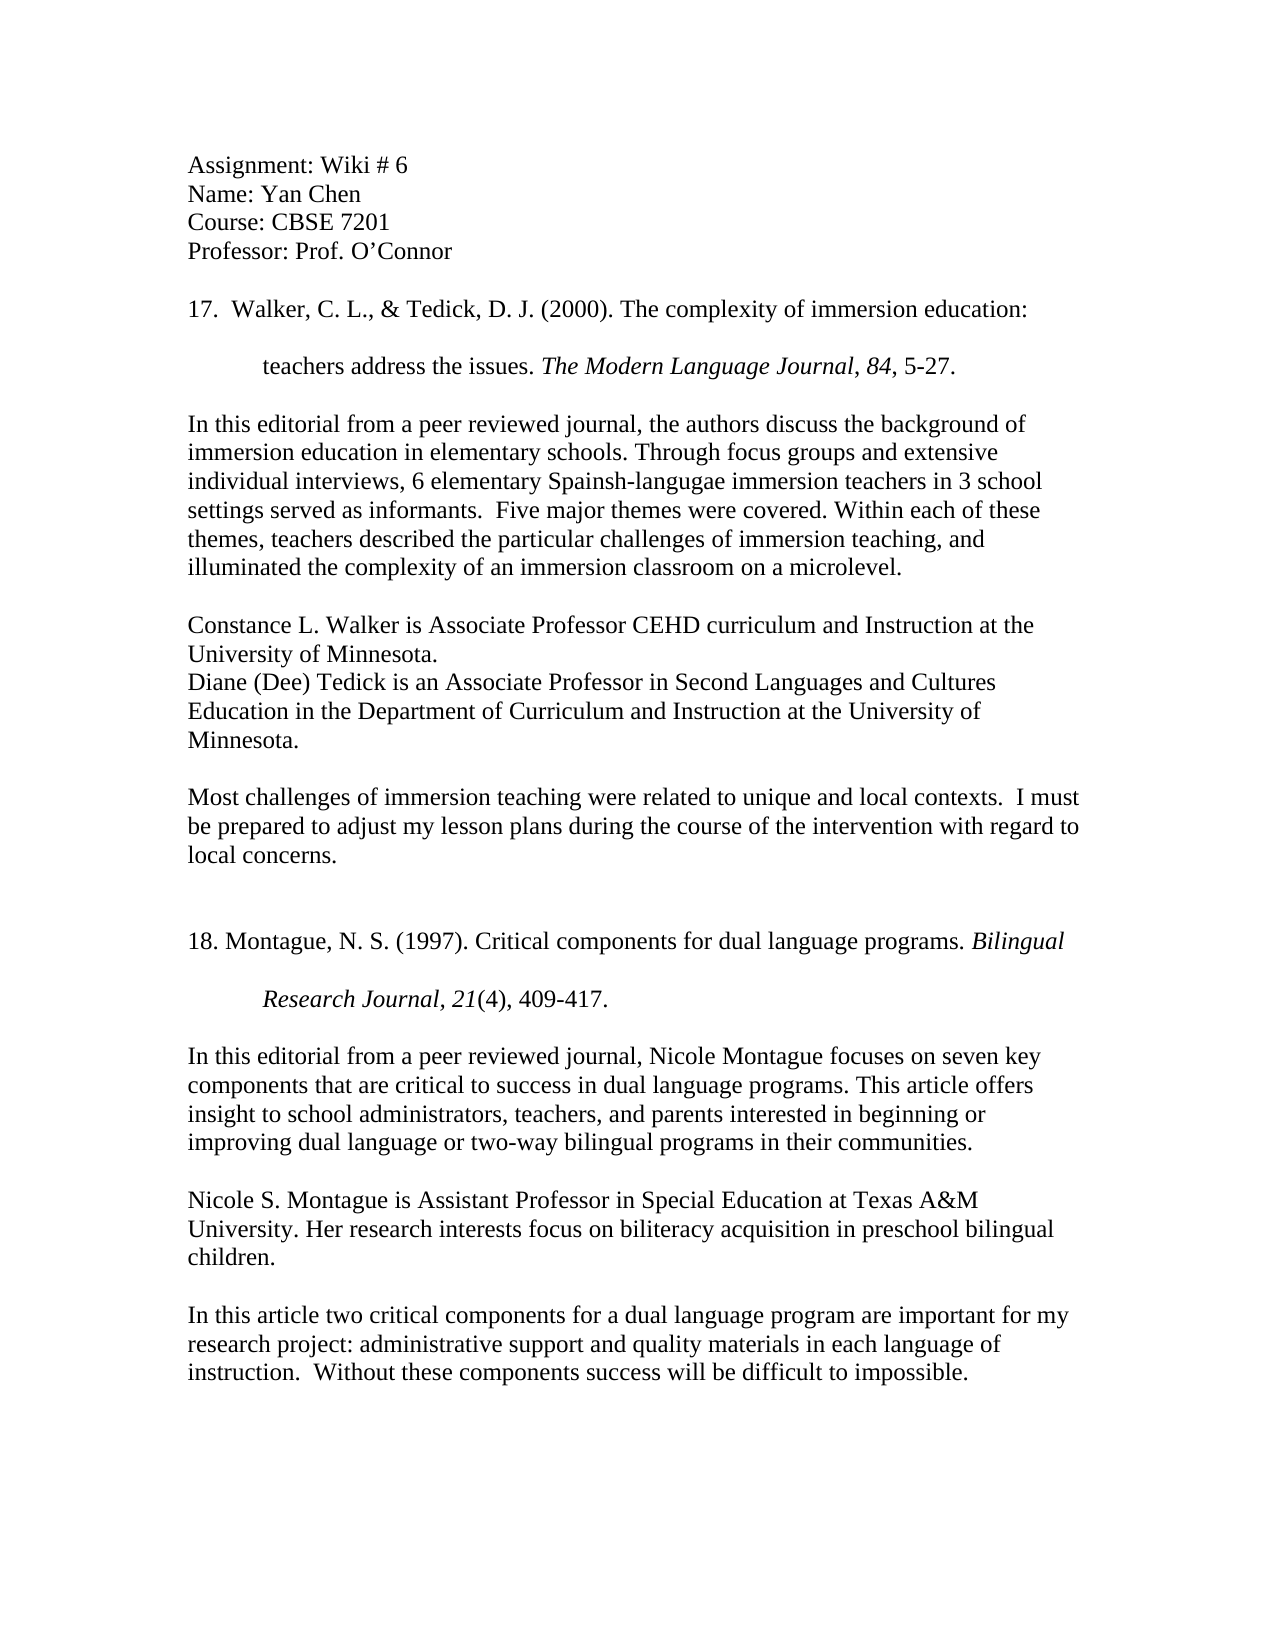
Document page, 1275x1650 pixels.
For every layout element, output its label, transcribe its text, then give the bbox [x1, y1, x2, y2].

text Course: CBSE 7201 [187, 207, 1087, 236]
text Assignment: Wiki # 6 [187, 150, 1087, 179]
text Diane (Dee) Tedick is an Associate Professor in Second Languages and Cultures Education in the Department of Curriculum and Instruction at the University of Minnesota. [187, 667, 1087, 754]
text Professor: Prof. O’Connor [187, 236, 1087, 265]
text Constance L. Walker is Associate Professor CEHD curriculum and Instruction at the University of Minnesota. [187, 610, 1087, 667]
text 17. Walker, C. L., & Tedick, D. J. (2000). The complexity of immersion education: teachers address the issues. The Modern Language Journal, 84, 5-27. [187, 294, 1087, 380]
text In this editorial from a peer reviewed journal, the authors discuss the background of immersion education in elementary schools. Through focus groups and extensive individual interviews, 6 elementary Spainsh-langugae immersion teachers in 3 school settings served as informants. Five major themes were covered. Within each of these themes, teachers described the particular challenges of immersion teaching, and illuminated the complexity of an immersion classroom on a microlevel. [187, 409, 1087, 581]
text 18. Montague, N. S. (1997). Critical components for dual language programs. Bilingual Research Journal, 21(4), 409-417. [187, 926, 1087, 1012]
text Name: Yan Chen [187, 179, 1087, 207]
text Most challenges of immersion teaching were related to unique and local contexts. I must be prepared to adjust my lesson plans during the course of the intervention with regard to local concerns. [187, 782, 1087, 869]
text In this article two critical components for a dual language program are important for my research project: administrative support and quality materials in each language of instruction. Without these components success will be difficult to impossible. [187, 1300, 1087, 1386]
text Nicole S. Montague is Assistant Professor in Special Education at Texas A&M University. Her research interests focus on biliteracy acquisition in preschool bilingual children. [187, 1185, 1087, 1271]
text In this editorial from a peer reviewed journal, Nicole Montague focuses on seven key components that are critical to success in dual language programs. This article offers insight to school administrators, teachers, and parents interested in beginning or improving dual language or two-way bilingual programs in their communities. [187, 1041, 1087, 1156]
